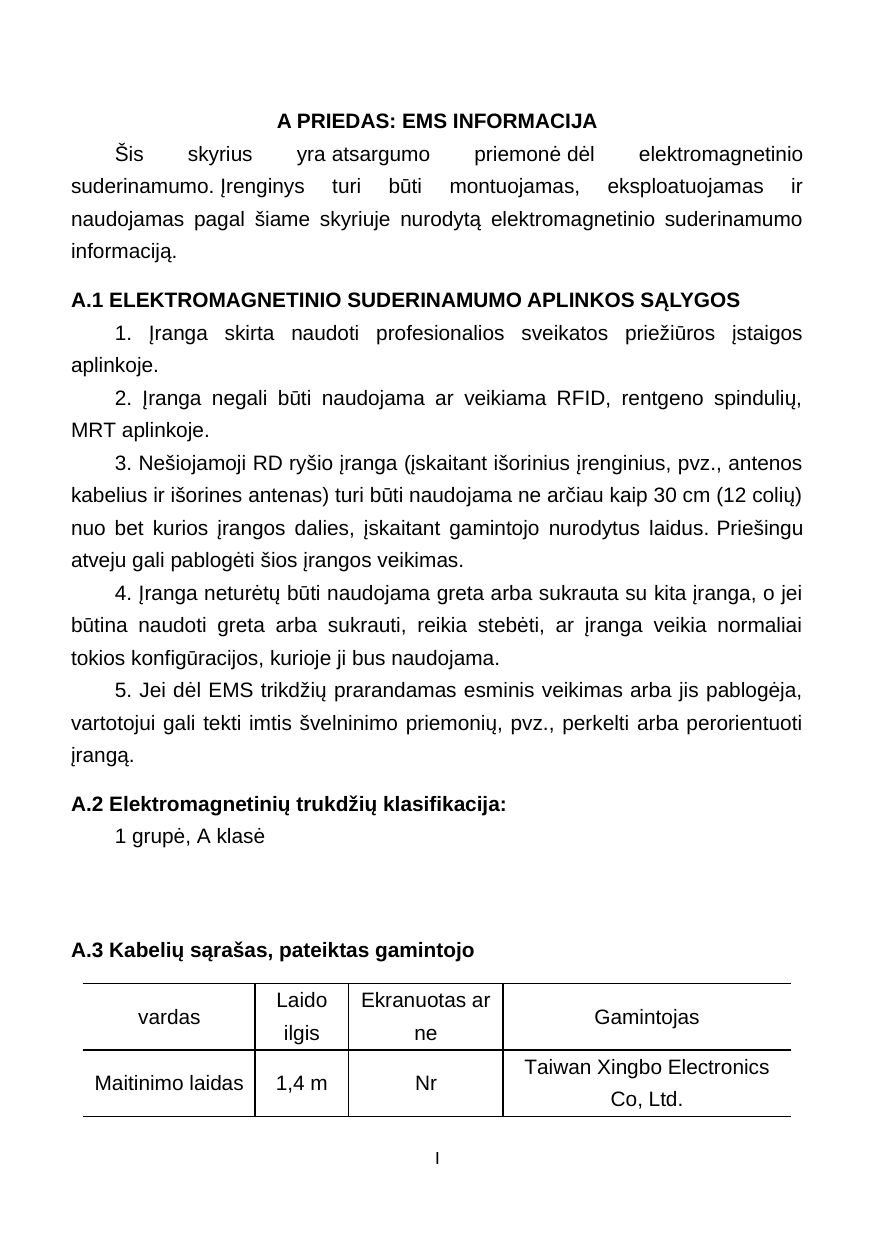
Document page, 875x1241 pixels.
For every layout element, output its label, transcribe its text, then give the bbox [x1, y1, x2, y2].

table_header Laido ilgis [256, 984, 348, 1049]
text 2. Įranga negali būti naudojama ar veikiama RFID, rentgeno spindulių, MRT aplinkoje. [71, 381, 803, 446]
text 5. Jei dėl EMS trikdžių prarandamas esminis veikimas arba jis pablogėja, vartotojui gali tekti imtis švelninimo priemonių, pvz., perkelti arba perorientuoti įrangą. [71, 674, 803, 771]
text 4. Įranga neturėtų būti naudojama greta arba sukrauta su kita įranga, o jei būtina naudoti greta arba sukrauti, reikia stebėti, ar įranga veikia normaliai tokios konfigūracijos, kurioje ji bus naudojama. [71, 576, 803, 674]
table_cell Nr [349, 1051, 502, 1116]
subtitle A.1 ELEKTROMAGNETINIO SUDERINAMUMO APLINKOS SĄLYGOS [71, 284, 803, 316]
table_header Ekranuotas ar ne [349, 984, 502, 1049]
table_header Gamintojas [504, 984, 791, 1049]
table_cell Taiwan Xingbo Electronics Co, Ltd. [504, 1051, 791, 1116]
text Šis skyrius yra atsargumo priemonė dėl elektromagnetinio suderinamumo. Įrenginys turi būti montuojamas, eksploatuojamas ir naudojamas pagal šiame skyriuje nurodytą elektromagnetinio suderinamumo informaciją. [71, 137, 803, 267]
subtitle A PRIEDAS: EMS INFORMACIJA [71, 105, 803, 137]
table_header vardas [83, 984, 254, 1049]
table_cell 1,4 m [256, 1051, 348, 1116]
subtitle A.3 Kabelių sąrašas, pateiktas gamintojo [71, 934, 803, 966]
text 1 grupė, A klasė [71, 820, 803, 852]
subtitle A.2 Elektromagnetinių trukdžių klasifikacija: [71, 787, 803, 820]
table_cell Maitinimo laidas [83, 1051, 254, 1116]
text 3. Nešiojamoji RD ryšio įranga (įskaitant išorinius įrenginius, pvz., antenos kabelius ir išorines antenas) turi būti naudojama ne arčiau kaip 30 cm (12 colių) nuo bet kurios įrangos dalies, įskaitant gamintojo nurodytus laidus. Priešingu atveju gali pablogėti šios įrangos veikimas. [71, 446, 803, 576]
text 1. Įranga skirta naudoti profesionalios sveikatos priežiūros įstaigos aplinkoje. [71, 316, 803, 381]
